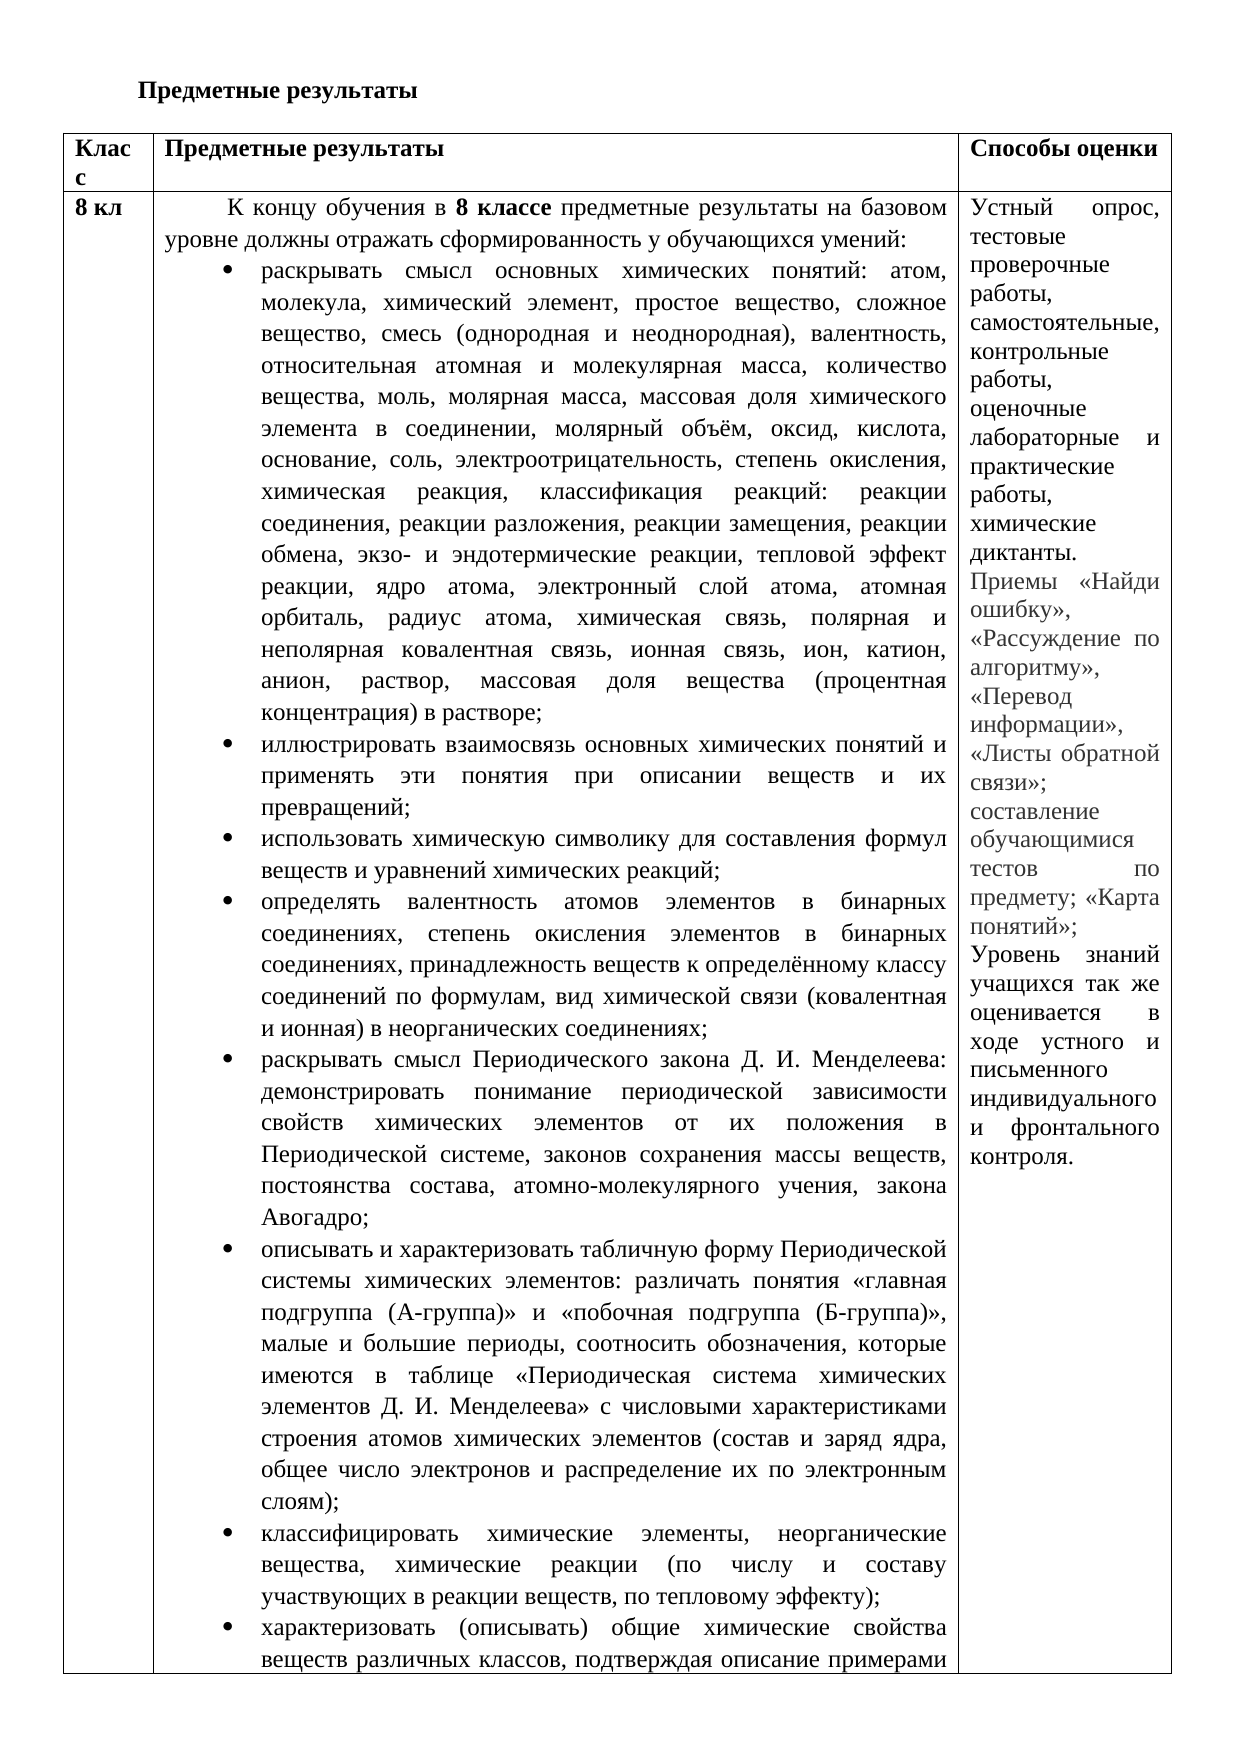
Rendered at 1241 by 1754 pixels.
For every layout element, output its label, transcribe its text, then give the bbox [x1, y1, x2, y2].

table_header Класс [64, 134, 153, 191]
table_header Способы оценки [959, 134, 1171, 191]
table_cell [154, 192, 958, 1673]
text Предметные результаты [75, 75, 1165, 104]
table_cell 8 кл [64, 192, 153, 1673]
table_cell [959, 192, 1171, 1673]
table_header Предметные результаты [154, 134, 958, 191]
